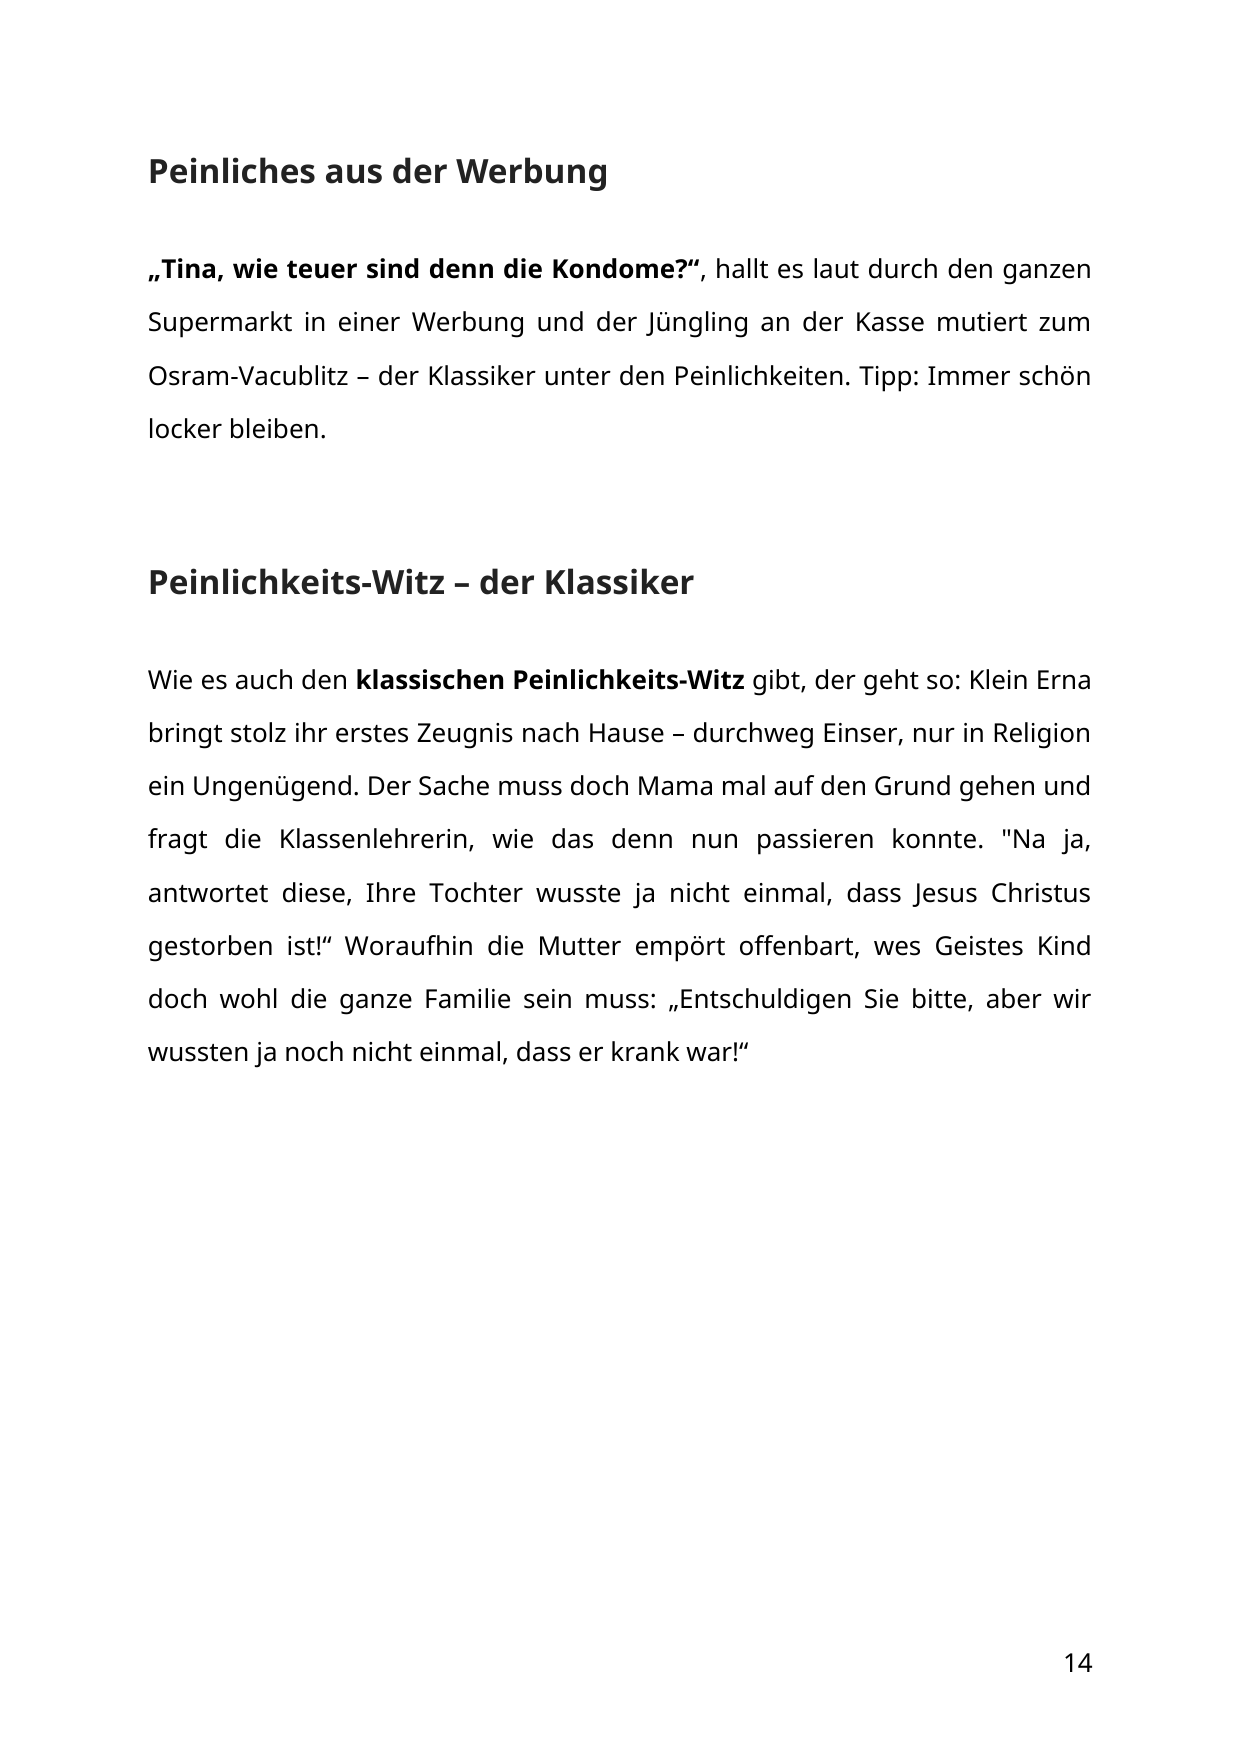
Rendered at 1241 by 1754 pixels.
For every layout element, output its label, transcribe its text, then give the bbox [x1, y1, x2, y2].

text „Tina, wie teuer sind denn die Kondome?“, hallt es laut durch den ganzen Supermarkt in einer Werbung und der Jüngling an der Kasse mutiert zum Osram-Vacublitz – der Klassiker unter den Peinlichkeiten. Tipp: Immer schön locker bleiben. [148, 251, 1093, 446]
subtitle Peinliches aus der Werbung [148, 148, 1093, 193]
subtitle Peinlichkeits-Witz – der Klassiker [148, 558, 1093, 604]
text Wie es auch den klassischen Peinlichkeits-Witz gibt, der geht so: Klein Erna bringt stolz ihr erstes Zeugnis nach Hause – durchweg Einser, nur in Religion ein Ungenügend. Der Sache muss doch Mama mal auf den Grund gehen und fragt die Klassenlehrerin, wie das denn nun passieren konnte. "Na ja, antwortet diese, Ihre Tochter wusste ja nicht einmal, dass Jesus Christus gestorben ist!“ Woraufhin die Mutter empört offenbart, wes Geistes Kind doch wohl die ganze Familie sein muss: „Entschuldigen Sie bitte, aber wir wussten ja noch nicht einmal, dass er krank war!“ [148, 661, 1093, 1069]
